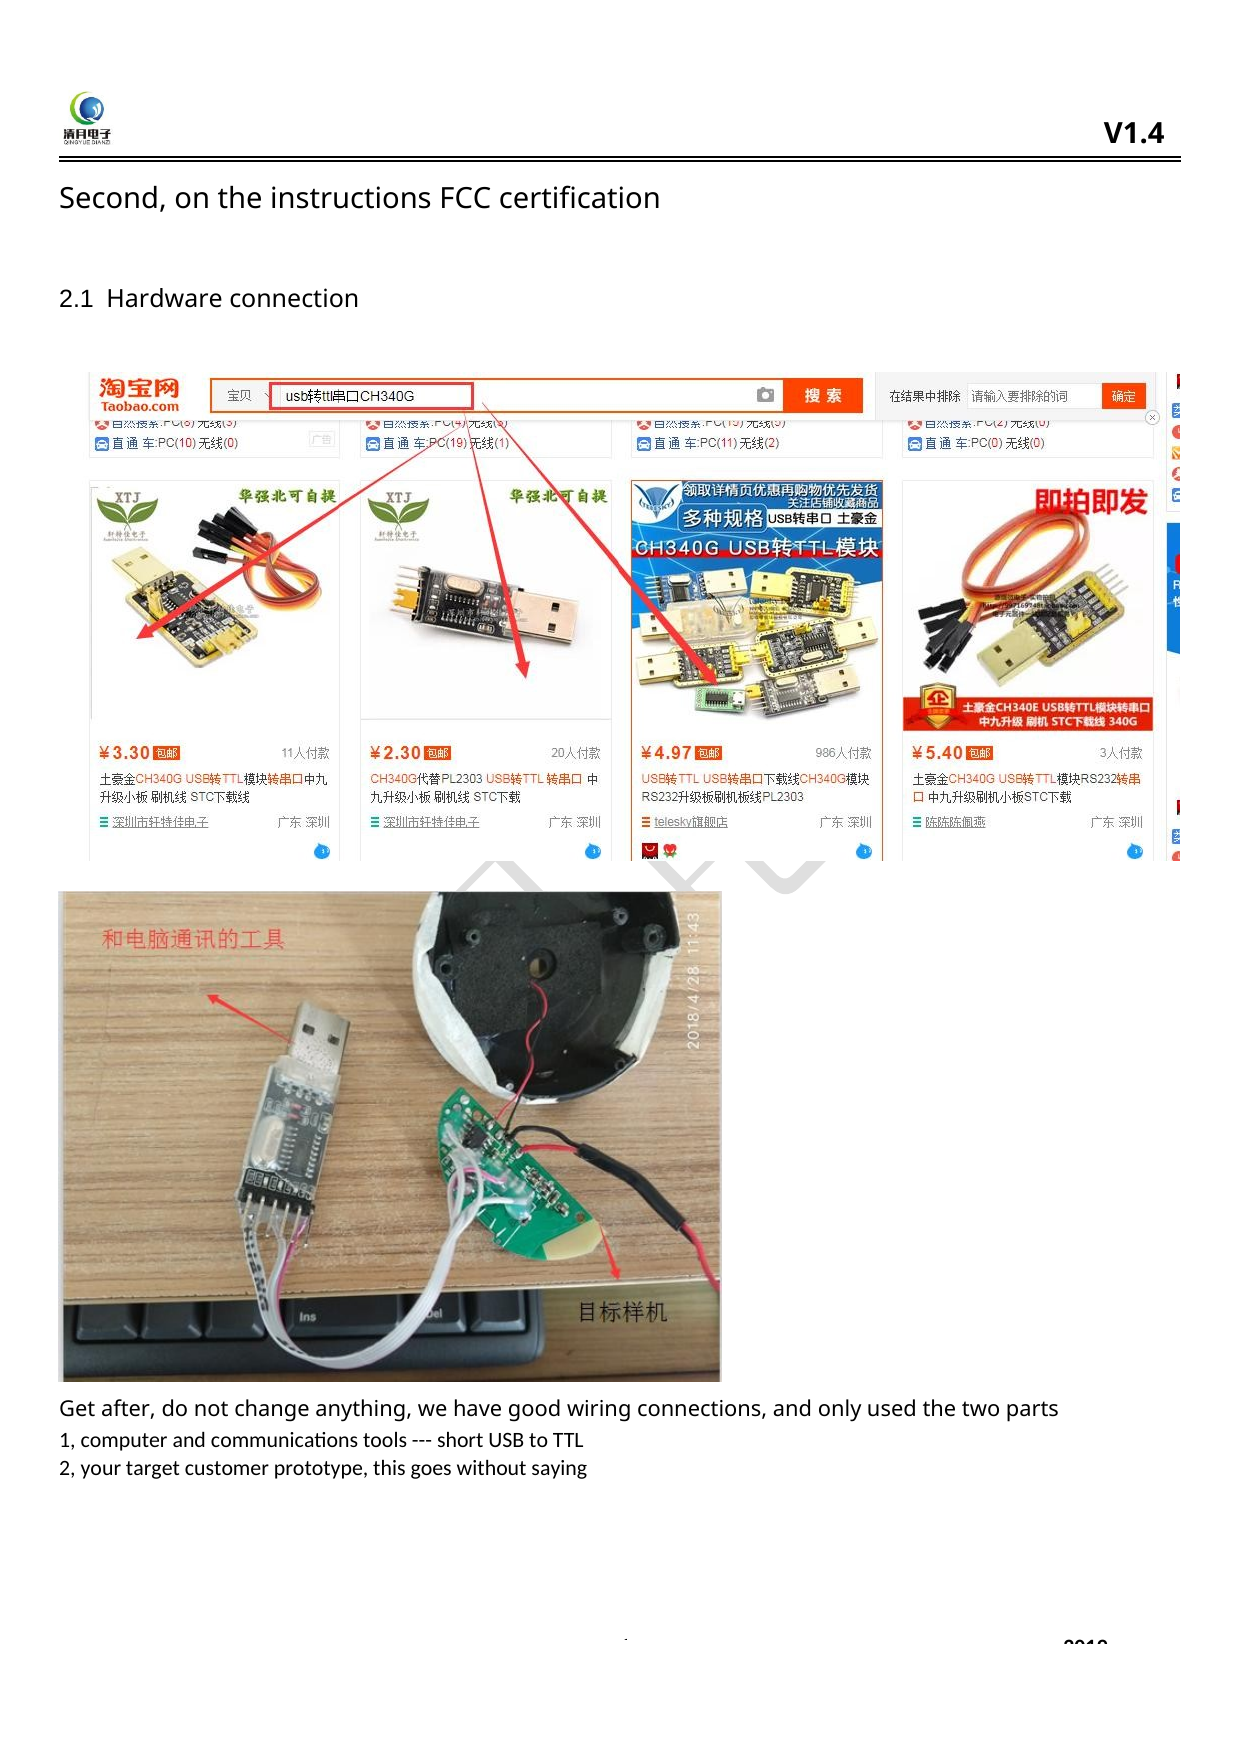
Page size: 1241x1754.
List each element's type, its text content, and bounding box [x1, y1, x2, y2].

picture [58, 891, 722, 1382]
text Second, on the instructions FCC certification [59, 177, 1194, 217]
picture [58, 372, 1180, 861]
picture [58, 90, 116, 146]
text 2, your target customer prototype, this goes without saying [59, 1454, 1194, 1481]
list Hardware connection [59, 281, 1194, 315]
text Get after, do not change anything, we have good wiring connections, and only used the two parts [59, 1393, 1194, 1422]
text 1, computer and communications tools --- short USB to TTL [59, 1426, 1194, 1453]
